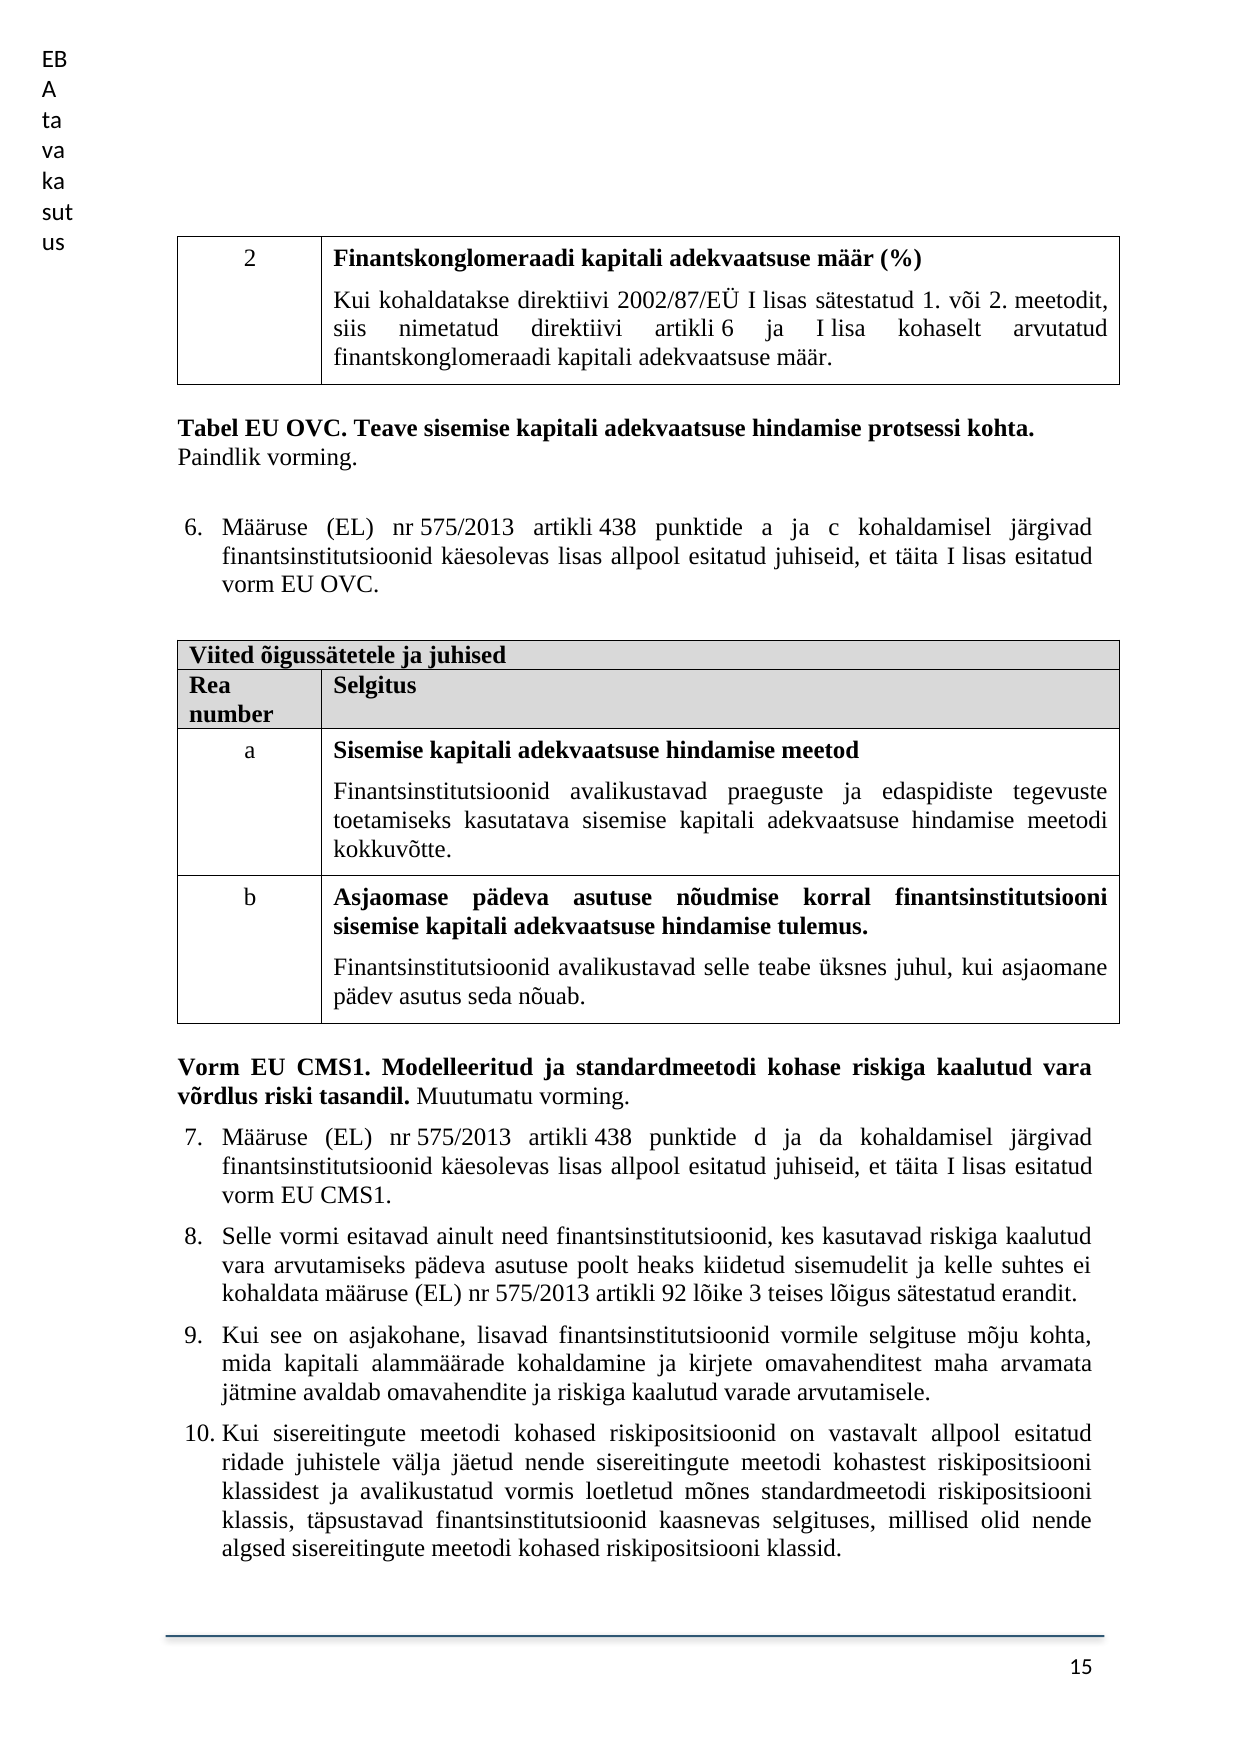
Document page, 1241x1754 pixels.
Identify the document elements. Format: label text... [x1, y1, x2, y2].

table_cell 2 [178, 237, 321, 383]
title Määruse (EL) nr 575/2013 artikli 438 punktide a ja c kohaldamisel järgivad finantsinstitutsioonid käesolevas lisas allpool esitatud juhiseid, et täita I lisas esitatud vorm EU OVC. [184, 512, 1092, 598]
table_header Viited õigussätetele ja juhised [178, 641, 1119, 669]
table_cell b [178, 876, 321, 1022]
title Selle vormi esitavad ainult need finantsinstitutsioonid, kes kasutavad riskiga kaalutud vara arvutamiseks pädeva asutuse poolt heaks kiidetud sisemudelit ja kelle suhtes ei kohaldata määruse (EL) nr 575/2013 artikli 92 lõike 3 teises lõigus sätestatud erandit. [184, 1221, 1092, 1307]
table_cell Selgitus [322, 670, 1119, 728]
table_cell a [178, 729, 321, 875]
table_cell Sisemise kapitali adekvaatsuse hindamise meetod Finantsinstitutsioonid avalikustavad praeguste ja edaspidiste tegevuste toetamiseks kasutatava sisemise kapitali adekvaatsuse hindamise meetodi kokkuvõtte. [322, 729, 1119, 875]
title Kui sisereitingute meetodi kohased riskipositsioonid on vastavalt allpool esitatud ridade juhistele välja jäetud nende sisereitingute meetodi kohastest riskipositsiooni klassidest ja avalikustatud vormis loetletud mõnes standardmeetodi riskipositsiooni klassis, täpsustavad finantsinstitutsioonid kaasnevas selgituses, millised olid nende algsed sisereitingute meetodi kohased riskipositsiooni klassid. [184, 1418, 1092, 1562]
table_cell Finantskonglomeraadi kapitali adekvaatsuse määr (%) Kui kohaldatakse direktiivi 2002/87/EÜ I lisas sätestatud 1. või 2. meetodit, siis nimetatud direktiivi artikli 6 ja I lisa kohaselt arvutatud finantskonglomeraadi kapitali adekvaatsuse määr. [322, 237, 1119, 383]
text Tabel EU OVC. Teave sisemise kapitali adekvaatsuse hindamise protsessi kohta. Paindlik vorming. [177, 413, 1092, 471]
title Määruse (EL) nr 575/2013 artikli 438 punktide d ja da kohaldamisel järgivad finantsinstitutsioonid käesolevas lisas allpool esitatud juhiseid, et täita I lisas esitatud vorm EU CMS1. [184, 1122, 1092, 1208]
text Vorm EU CMS1. Modelleeritud ja standardmeetodi kohase riskiga kaalutud vara võrdlus riski tasandil. Muutumatu vorming. [177, 1052, 1092, 1110]
table_cell Rea number [178, 670, 321, 728]
title Kui see on asjakohane, lisavad finantsinstitutsioonid vormile selgituse mõju kohta, mida kapitali alammäärade kohaldamine ja kirjete omavahenditest maha arvamata jätmine avaldab omavahendite ja riskiga kaalutud varade arvutamisele. [184, 1320, 1092, 1406]
table_cell Asjaomase pädeva asutuse nõudmise korral finantsinstitutsiooni sisemise kapitali adekvaatsuse hindamise tulemus. Finantsinstitutsioonid avalikustavad selle teabe üksnes juhul, kui asjaomane pädev asutus seda nõuab. [322, 876, 1119, 1022]
